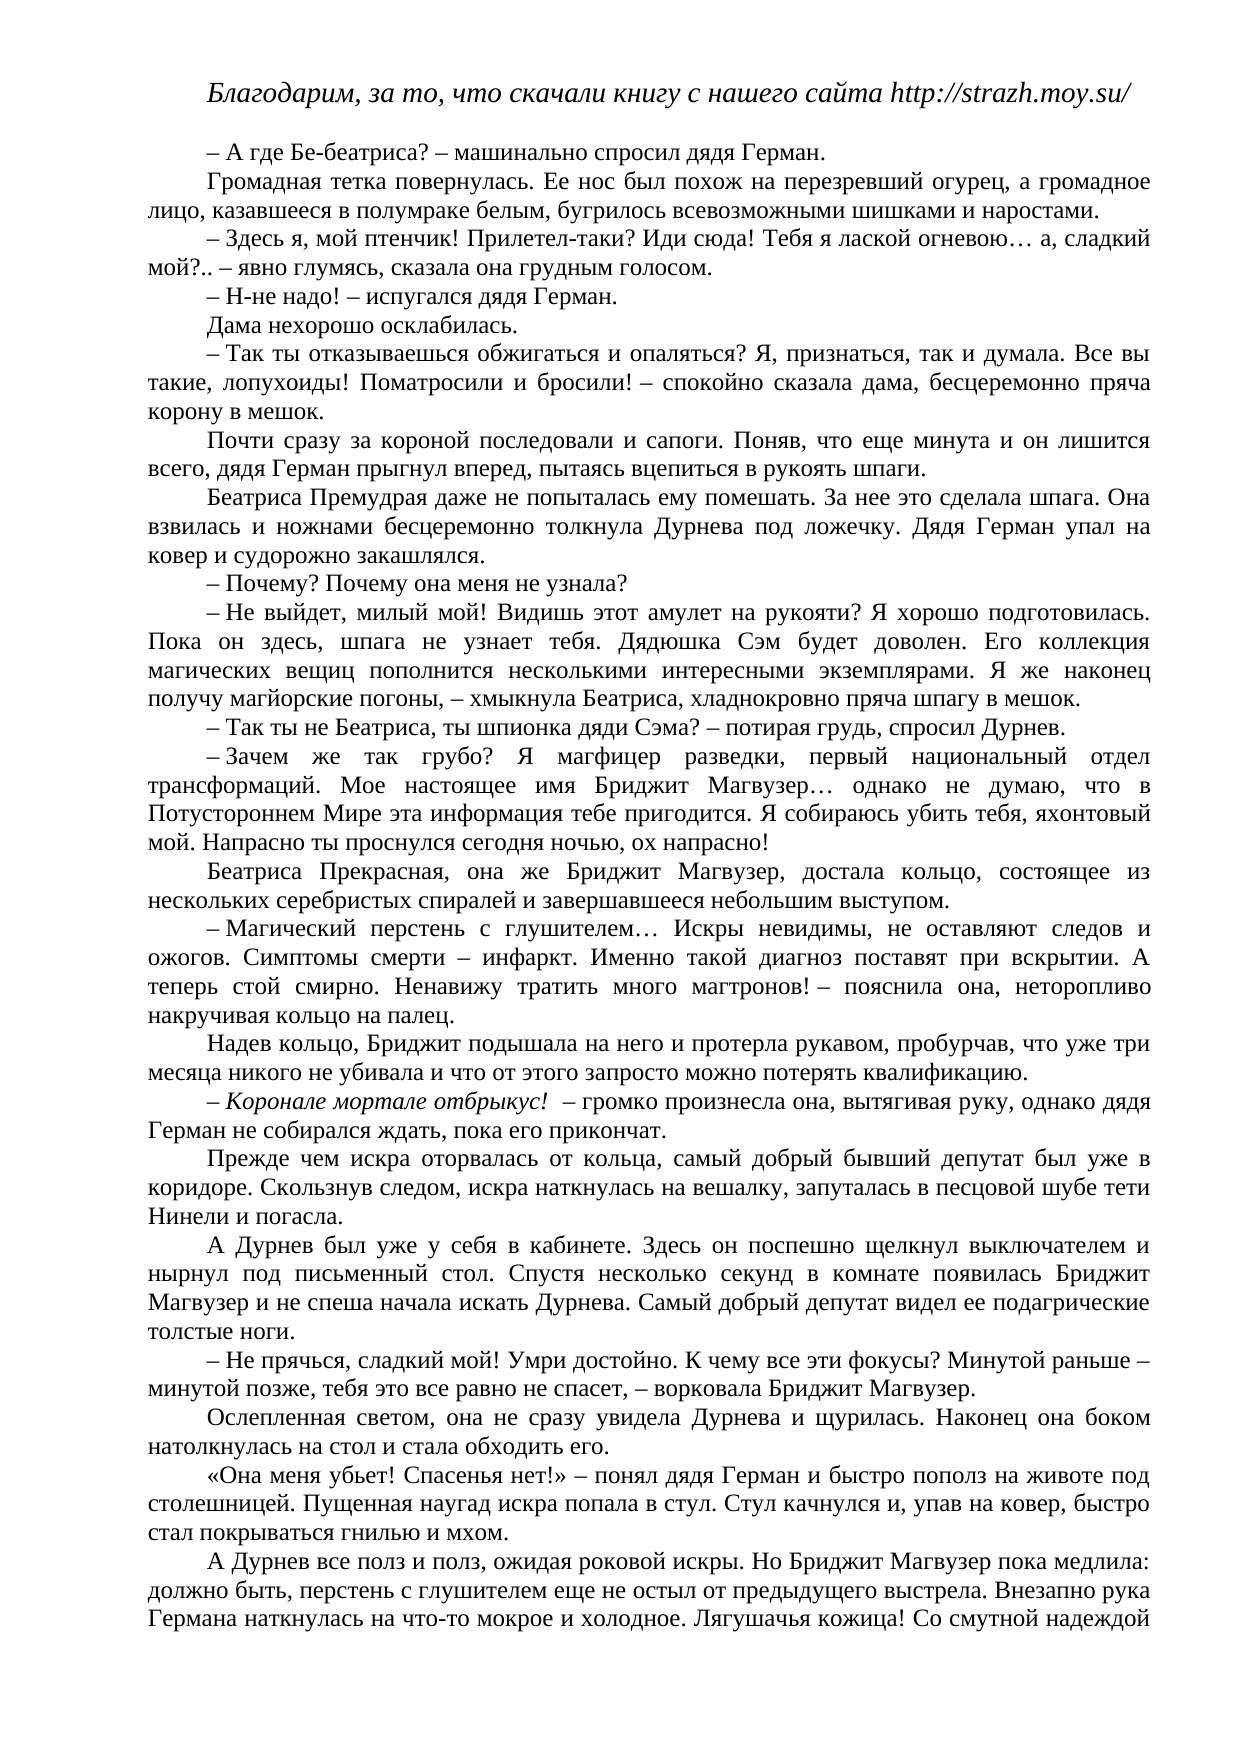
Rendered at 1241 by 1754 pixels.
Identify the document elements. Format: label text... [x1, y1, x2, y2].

text А Дурнев был уже у себя в кабинете. Здесь он поспешно щелкнул выключателем и нырнул под письменный стол. Спустя несколько секунд в комнате появилась Бриджит Магвузер и не спеша начала искать Дурнева. Самый добрый депутат видел ее подагрические толстые ноги. [148, 1230, 1152, 1345]
text Дама нехорошо осклабилась. [148, 310, 1152, 338]
text – Не прячься, сладкий мой! Умри достойно. К чему все эти фокусы? Минутой раньше – минутой позже, тебя это все равно не спасет, – ворковала Бриджит Магвузер. [148, 1345, 1152, 1402]
text – Так ты не Беатриса, ты шпионка дяди Сэма? – потирая грудь, спросил Дурнев. [148, 712, 1152, 741]
text Беатриса Премудрая даже не попыталась ему помешать. За нее это сделала шпага. Она взвилась и ножнами бесцеремонно толкнула Дурнева под ложечку. Дядя Герман упал на ковер и судорожно закашлялся. [148, 482, 1152, 568]
text Беатриса Прекрасная, она же Бриджит Магвузер, достала кольцо, состоящее из нескольких серебристых спиралей и завершавшееся небольшим выступом. [148, 856, 1152, 913]
text – Зачем же так грубо? Я магфицер разведки, первый национальный отдел трансформаций. Мое настоящее имя Бриджит Магвузер… однако не думаю, что в Потустороннем Мире эта информация тебе пригодится. Я собираюсь убить тебя, яхонтовый мой. Напрасно ты проснулся сегодня ночью, ох напрасно! [148, 741, 1152, 856]
text Ослепленная светом, она не сразу увидела Дурнева и щурилась. Наконец она боком натолкнулась на стол и стала обходить его. [148, 1402, 1152, 1460]
text – Так ты отказываешься обжигаться и опаляться? Я, признаться, так и думала. Все вы такие, лопухоиды! Поматросили и бросили! – спокойно сказала дама, бесцеремонно пряча корону в мешок. [148, 338, 1152, 425]
text Прежде чем искра оторвалась от кольца, самый добрый бывший депутат был уже в коридоре. Скользнув следом, искра наткнулась на вешалку, запуталась в песцовой шубе тети Нинели и погасла. [148, 1143, 1152, 1230]
text – Не выйдет, милый мой! Видишь этот амулет на рукояти? Я хорошо подготовилась. Пока он здесь, шпага не узнает тебя. Дядюшка Сэм будет доволен. Его коллекция магических вещиц пополнится несколькими интересными экземплярами. Я же наконец получу магйорские погоны, – хмыкнула Беатриса, хладнокровно пряча шпагу в мешок. [148, 597, 1152, 712]
text – Магический перстень с глушителем… Искры невидимы, не оставляют следов и ожогов. Симптомы смерти – инфаркт. Именно такой диагноз поставят при вскрытии. А теперь стой смирно. Ненавижу тратить много магтронов! – пояснила она, неторопливо накручивая кольцо на палец. [148, 913, 1152, 1028]
text «Она меня убьет! Спасенья нет!» – понял дядя Герман и быстро пополз на животе под столешницей. Пущенная наугад искра попала в стул. Стул качнулся и, упав на ковер, быстро стал покрываться гнилью и мхом. [148, 1460, 1152, 1546]
text – А где Бе-беатриса? – машинально спросил дядя Герман. [148, 137, 1152, 166]
text Почти сразу за короной последовали и сапоги. Поняв, что еще минута и он лишится всего, дядя Герман прыгнул вперед, пытаясь вцепиться в рукоять шпаги. [148, 425, 1152, 482]
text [148, 1546, 1152, 1632]
text Громадная тетка повернулась. Ее нос был похож на перезревший огурец, а громадное лицо, казавшееся в полумраке белым, бугрилось всевозможными шишками и наростами. [148, 166, 1152, 223]
text – Почему? Почему она меня не узнала? [148, 568, 1152, 597]
text – Здесь я, мой птенчик! Прилетел-таки? Иди сюда! Тебя я лаской огневою… а, сладкий мой?.. – явно глумясь, сказала она грудным голосом. [148, 223, 1152, 281]
text – Н-не надо! – испугался дядя Герман. [148, 281, 1152, 310]
text – Коронале мортале отбрыкус! – громко произнесла она, вытягивая руку, однако дядя Герман не собирался ждать, пока его прикончат. [148, 1086, 1152, 1143]
text Надев кольцо, Бриджит подышала на него и протерла рукавом, пробурчав, что уже три месяца никого не убивала и что от этого запросто можно потерять квалификацию. [148, 1028, 1152, 1086]
